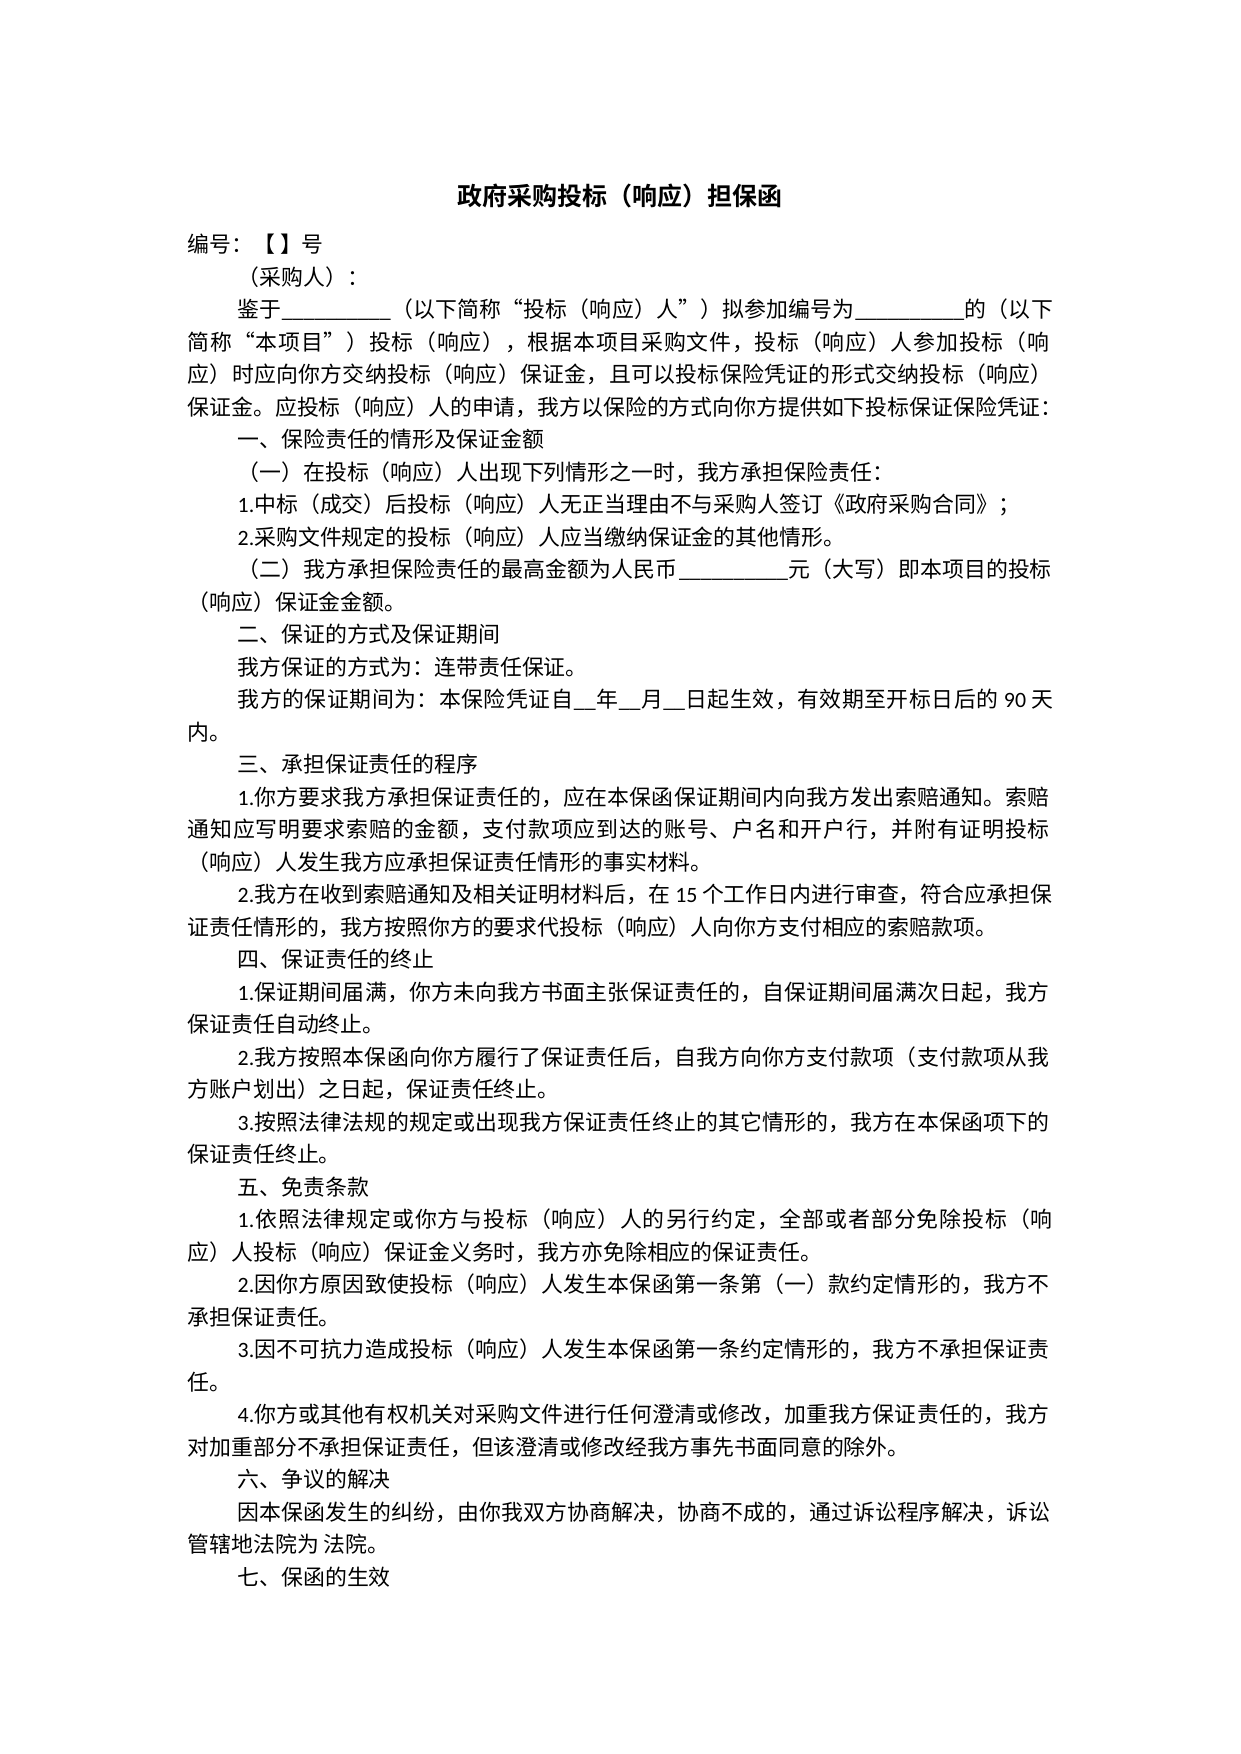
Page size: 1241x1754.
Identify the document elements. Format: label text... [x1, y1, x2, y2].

text 2.我方按照本保函向你方履行了保证责任后，自我方向你方支付款项（支付款项从我方账户划出）之日起，保证责任终止。 [187, 1039, 1053, 1104]
text 2.因你方原因致使投标（响应）人发生本保函第一条第（一）款约定情形的，我方不承担保证责任。 [187, 1267, 1053, 1332]
text 七、保函的生效 [187, 1559, 1053, 1592]
text 3.按照法律法规的规定或出现我方保证责任终止的其它情形的，我方在本保函项下的保证责任终止。 [187, 1104, 1053, 1169]
text 2.我方在收到索赔通知及相关证明材料后，在15个工作日内进行审查，符合应承担保证责任情形的，我方按照你方的要求代投标（响应）人向你方支付相应的索赔款项。 [187, 877, 1053, 942]
text （采购人）： [187, 259, 1053, 292]
text 三、承担保证责任的程序 [187, 747, 1053, 779]
text 政府采购投标（响应）担保函 [187, 162, 1053, 227]
text 一、保险责任的情形及保证金额 [187, 422, 1053, 454]
text 我方保证的方式为：连带责任保证。 [187, 649, 1053, 682]
text 1.保证期间届满，你方未向我方书面主张保证责任的，自保证期间届满次日起，我方保证责任自动终止。 [187, 974, 1053, 1039]
text 1.你方要求我方承担保证责任的，应在本保函保证期间内向我方发出索赔通知。索赔通知应写明要求索赔的金额，支付款项应到达的账号、户名和开户行，并附有证明投标（响应）人发生我方应承担保证责任情形的事实材料。 [187, 779, 1053, 877]
text 鉴于__________（以下简称“投标（响应）人”）拟参加编号为__________的（以下简称“本项目”）投标（响应），根据本项目采购文件，投标（响应）人参加投标（响应）时应向你方交纳投标（响应）保证金，且可以投标保险凭证的形式交纳投标（响应）保证金。应投标（响应）人的申请，我方以保险的方式向你方提供如下投标保证保险凭证： [187, 292, 1053, 422]
text 2.采购文件规定的投标（响应）人应当缴纳保证金的其他情形。 [187, 519, 1053, 552]
text 编号：【 】号 [187, 227, 1053, 259]
text 1.中标（成交）后投标（响应）人无正当理由不与采购人签订《政府采购合同》； [187, 487, 1053, 519]
text 因本保函发生的纠纷，由你我双方协商解决，协商不成的，通过诉讼程序解决，诉讼管辖地法院为 法院。 [187, 1494, 1053, 1559]
text （一）在投标（响应）人出现下列情形之一时，我方承担保险责任： [187, 454, 1053, 487]
text 六、争议的解决 [187, 1462, 1053, 1494]
text 四、保证责任的终止 [187, 942, 1053, 974]
text 我方的保证期间为：本保险凭证自__年__月__日起生效，有效期至开标日后的90天内。 [187, 682, 1053, 747]
text 4.你方或其他有权机关对采购文件进行任何澄清或修改，加重我方保证责任的，我方对加重部分不承担保证责任，但该澄清或修改经我方事先书面同意的除外。 [187, 1397, 1053, 1462]
text 五、免责条款 [187, 1169, 1053, 1202]
text （二）我方承担保险责任的最高金额为人民币__________元（大写）即本项目的投标（响应）保证金金额。 [187, 552, 1053, 617]
text 二、保证的方式及保证期间 [187, 617, 1053, 649]
text 3.因不可抗力造成投标（响应）人发生本保函第一条约定情形的，我方不承担保证责任。 [187, 1332, 1053, 1397]
text 1.依照法律规定或你方与投标（响应）人的另行约定，全部或者部分免除投标（响应）人投标（响应）保证金义务时，我方亦免除相应的保证责任。 [187, 1202, 1053, 1267]
